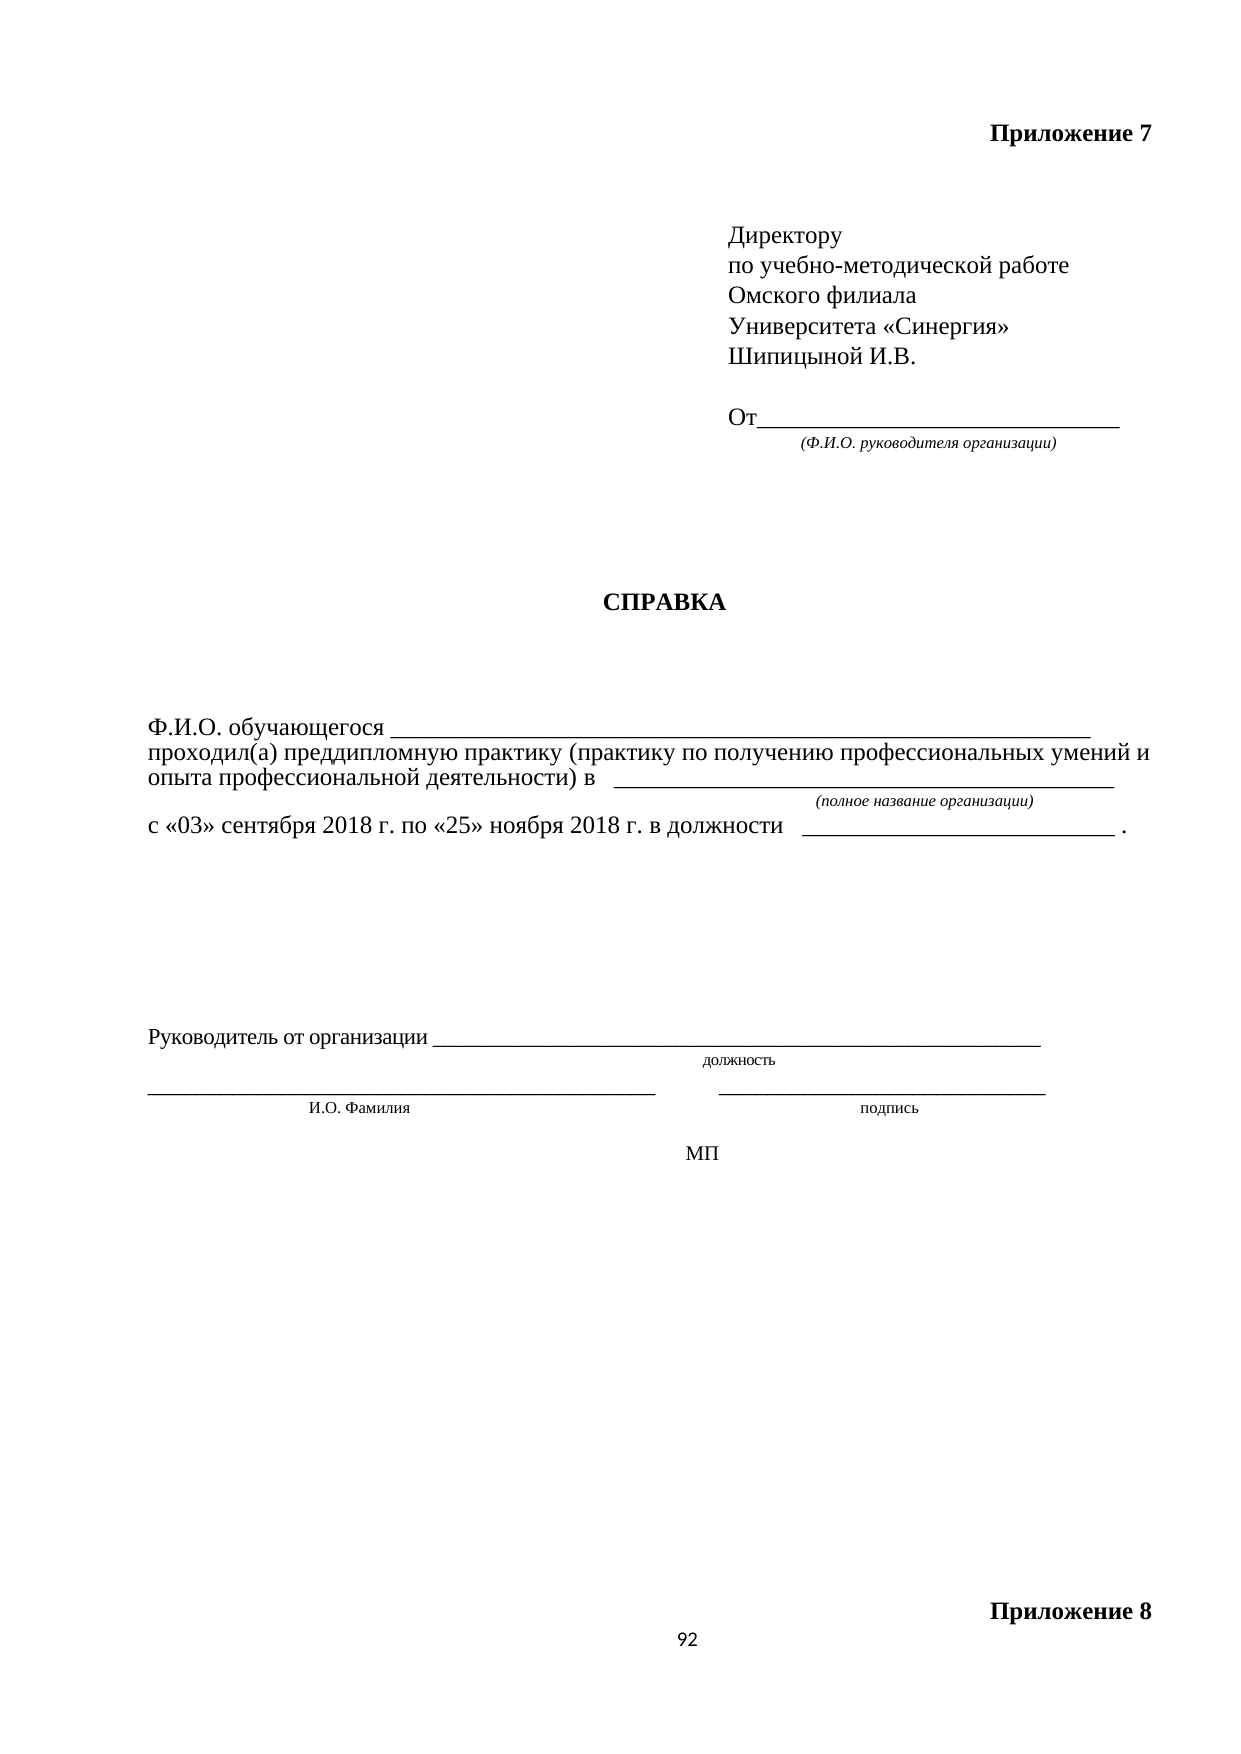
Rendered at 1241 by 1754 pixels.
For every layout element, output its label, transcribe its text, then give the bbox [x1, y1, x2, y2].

text проходил(а) преддипломную практику (практику по получению профессиональных умений и опыта профессиональной деятельности) в ________________________________________ [148, 741, 1152, 791]
text с «03» сентября 2018 г. по «25» ноября 2018 г. в должности _________________________ . [148, 810, 1152, 839]
text Приложение 8 [148, 1596, 1152, 1625]
text Ф.И.О. обучающегося ________________________________________________________ [148, 712, 1152, 741]
text И.О. Фамилия подпись [148, 1097, 1152, 1117]
text Приложение 7 [148, 118, 1152, 147]
text __________________________________________ ___________________________ [148, 1069, 1152, 1097]
table_header [609, 220, 1152, 453]
text должность [148, 1049, 1152, 1069]
text СПРАВКА [148, 587, 1181, 616]
text Руководитель от организации _______________________________________________________ [148, 1023, 1152, 1049]
text (полное название организации) [736, 791, 1152, 810]
text МП [148, 1141, 1181, 1165]
